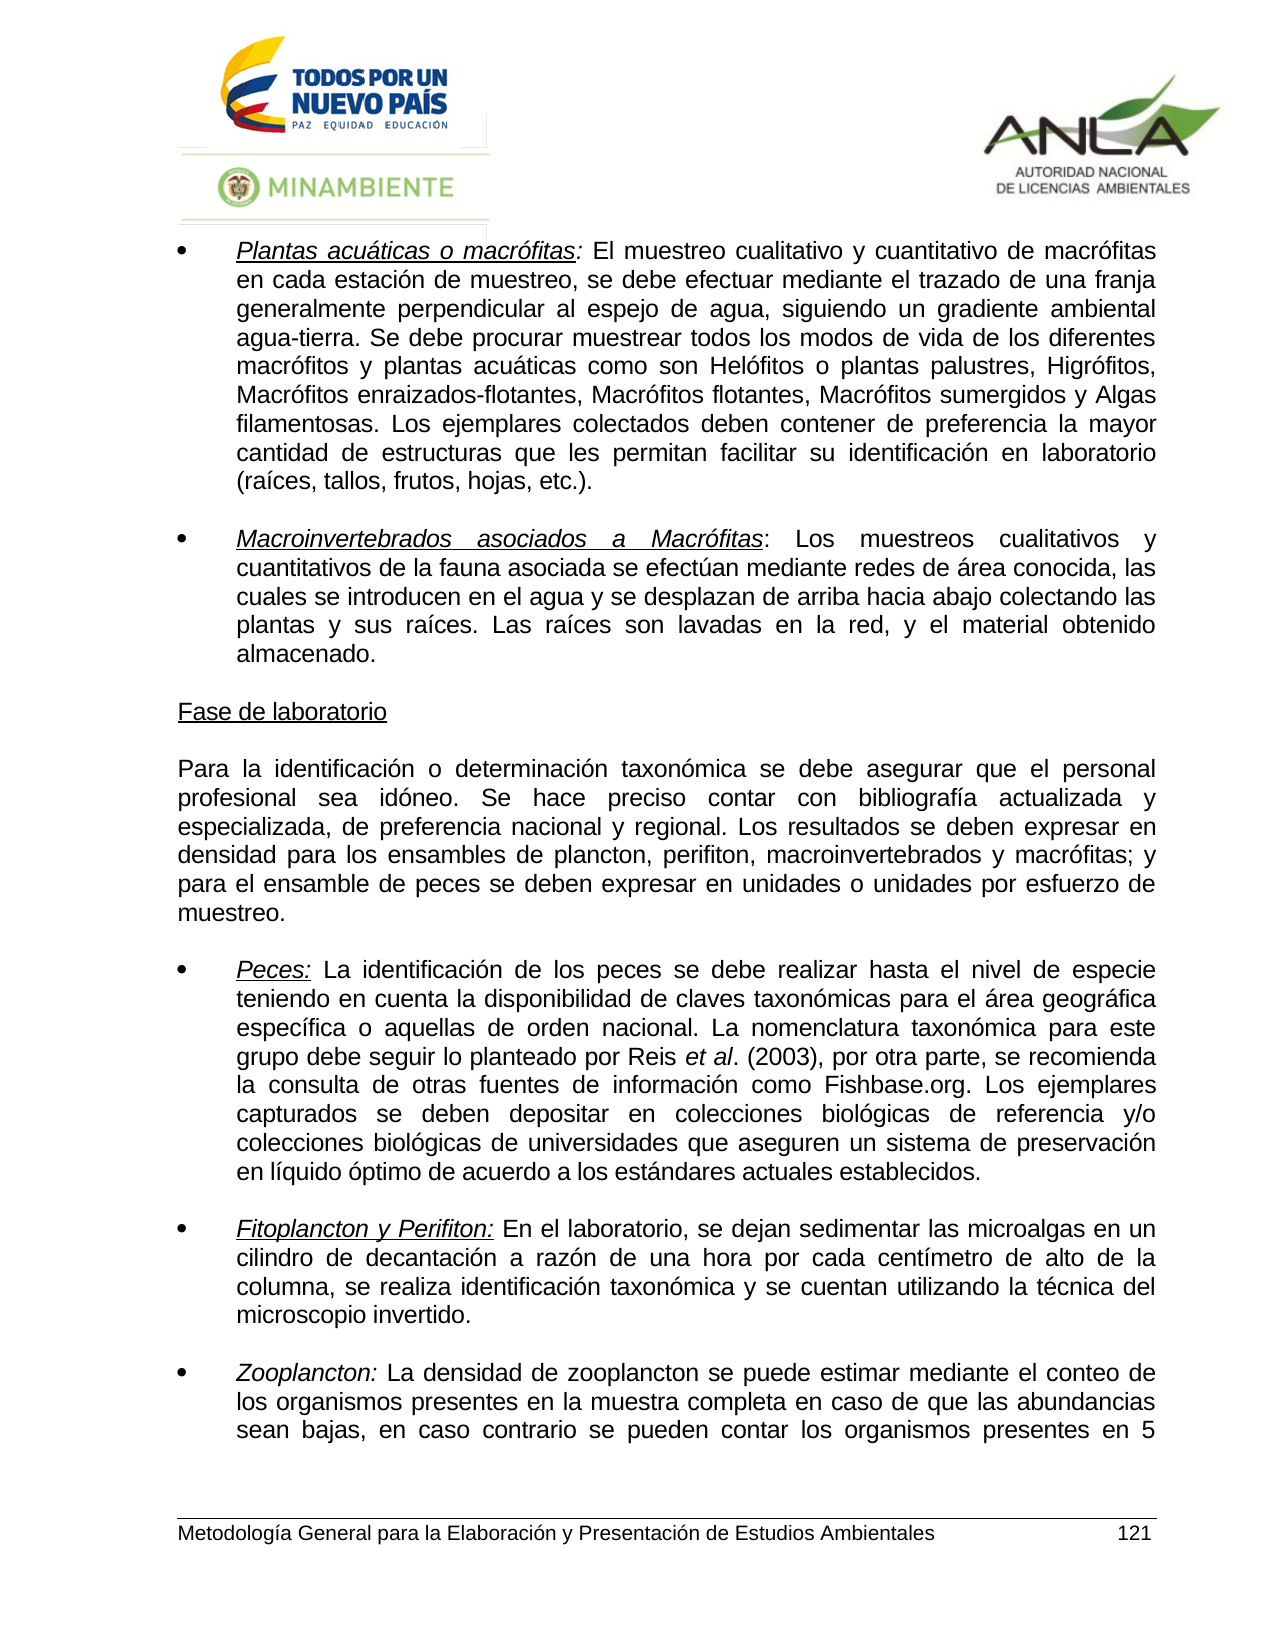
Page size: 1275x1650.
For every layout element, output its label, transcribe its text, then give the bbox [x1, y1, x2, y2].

list Fitoplancton y Perifiton: En el laboratorio, se dejan sedimentar las microalgas en un cilindro de decantación a razón de una hora por cada centímetro de alto de la columna, se realiza identificación taxonómica y se cuentan utilizando la técnica del microscopio invertido. [177, 1214, 1157, 1329]
list Para la identificación o determinación taxonómica se debe asegurar que el personal profesional sea idóneo. Se hace preciso contar con bibliografía actualizada y especializada, de preferencia nacional y regional. Los resultados se deben expresar en densidad para los ensambles de plancton, perifiton, macroinvertebrados y macrófitas; y para el ensamble de peces se deben expresar en unidades o unidades por esfuerzo de muestreo. [177, 754, 1157, 926]
list Plantas acuáticas o macrófitas: El muestreo cualitativo y cuantitativo de macrófitas en cada estación de muestreo, se debe efectuar mediante el trazado de una franja generalmente perpendicular al espejo de agua, siguiendo un gradiente ambiental agua-tierra. Se debe procurar muestrear todos los modos de vida de los diferentes macrófitos y plantas acuáticas como son Helófitos o plantas palustres, Higrófitos, Macrófitos enraizados-flotantes, Macrófitos flotantes, Macrófitos sumergidos y Algas filamentosas. Los ejemplares colectados deben contener de preferencia la mayor cantidad de estructuras que les permitan facilitar su identificación en laboratorio (raíces, tallos, frutos, hojas, etc.). [177, 236, 1157, 495]
list Macroinvertebrados asociados a Macrófitas: Los muestreos cualitativos y cuantitativos de la fauna asociada se efectúan mediante redes de área conocida, las cuales se introducen en el agua y se desplazan de arriba hacia abajo colectando las plantas y sus raíces. Las raíces son lavadas en la red, y el material obtenido almacenado. [177, 524, 1157, 668]
list Peces: La identificación de los peces se debe realizar hasta el nivel de especie teniendo en cuenta la disponibilidad de claves taxonómicas para el área geográfica específica o aquellas de orden nacional. La nomenclatura taxonómica para este grupo debe seguir lo planteado por Reis et al. (2003), por otra parte, se recomienda la consulta de otras fuentes de información como Fishbase.org. Los ejemplares capturados se deben depositar en colecciones biológicas de referencia y/o colecciones biológicas de universidades que aseguren un sistema de preservación en líquido óptimo de acuerdo a los estándares actuales establecidos. [177, 955, 1157, 1185]
picture [178, 26, 493, 236]
picture [915, 61, 1275, 216]
text Fase de laboratorio [177, 696, 1157, 725]
